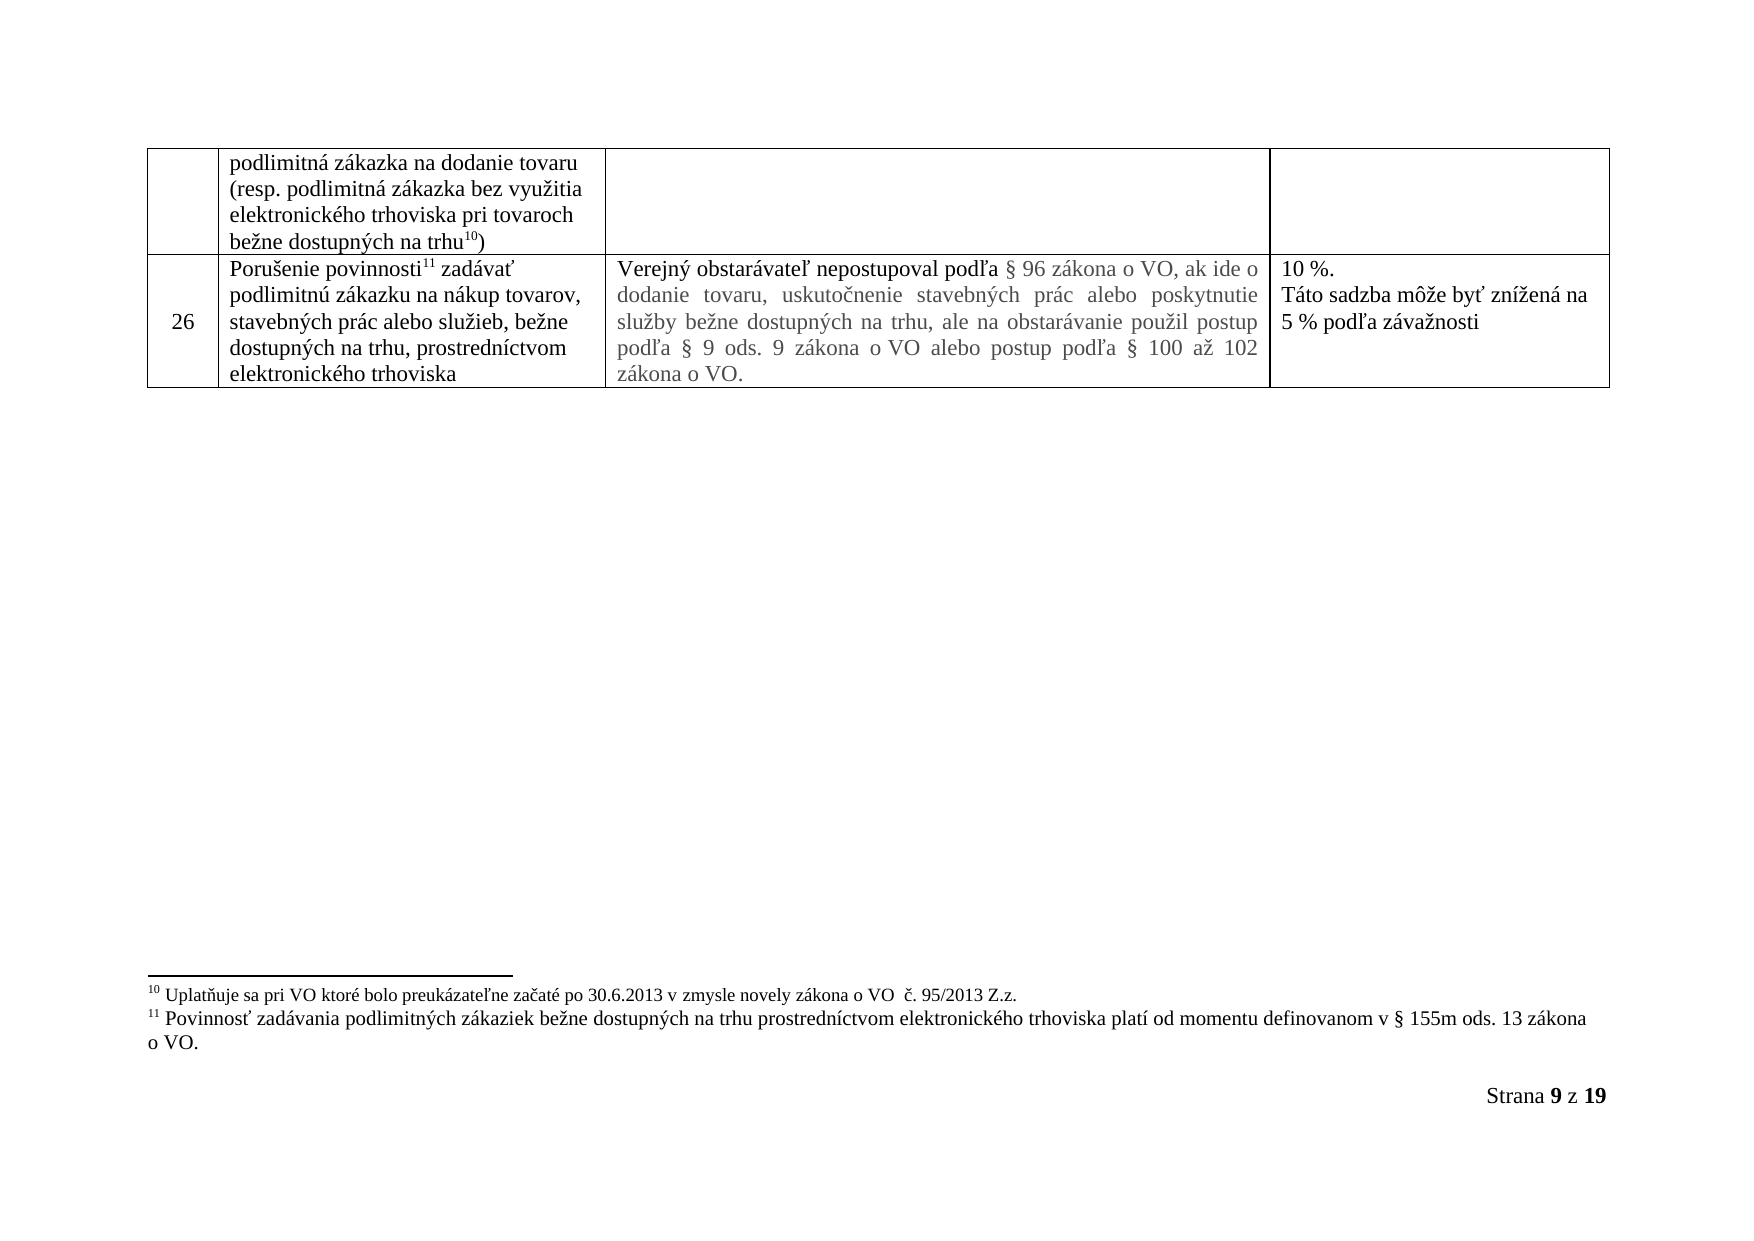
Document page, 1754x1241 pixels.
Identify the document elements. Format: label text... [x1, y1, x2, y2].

table_cell Verejný obstarávateľ nepostupoval podľa § 96 zákona o VO, ak ide o dodanie tovaru, uskutočnenie stavebných prác alebo poskytnutie služby bežne dostupných na trhu, ale na obstarávanie použil postup podľa § 9 ods. 9 zákona o VO alebo postup podľa § 100 až 102 zákona o VO. [606, 255, 1269, 387]
table_cell 10 %. Táto sadzba môže byť znížená na 5 % podľa závažnosti [1271, 255, 1609, 387]
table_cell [606, 149, 1269, 254]
table_cell 26 [148, 255, 218, 387]
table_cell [219, 149, 605, 254]
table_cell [1271, 149, 1609, 254]
table_cell 25 [148, 149, 218, 254]
table_cell Porušenie povinnosti zadávať podlimitnú zákazku na nákup tovarov, stavebných prác alebo služieb, bežne dostupných na trhu, prostredníctvom elektronického trhoviska [219, 255, 605, 387]
